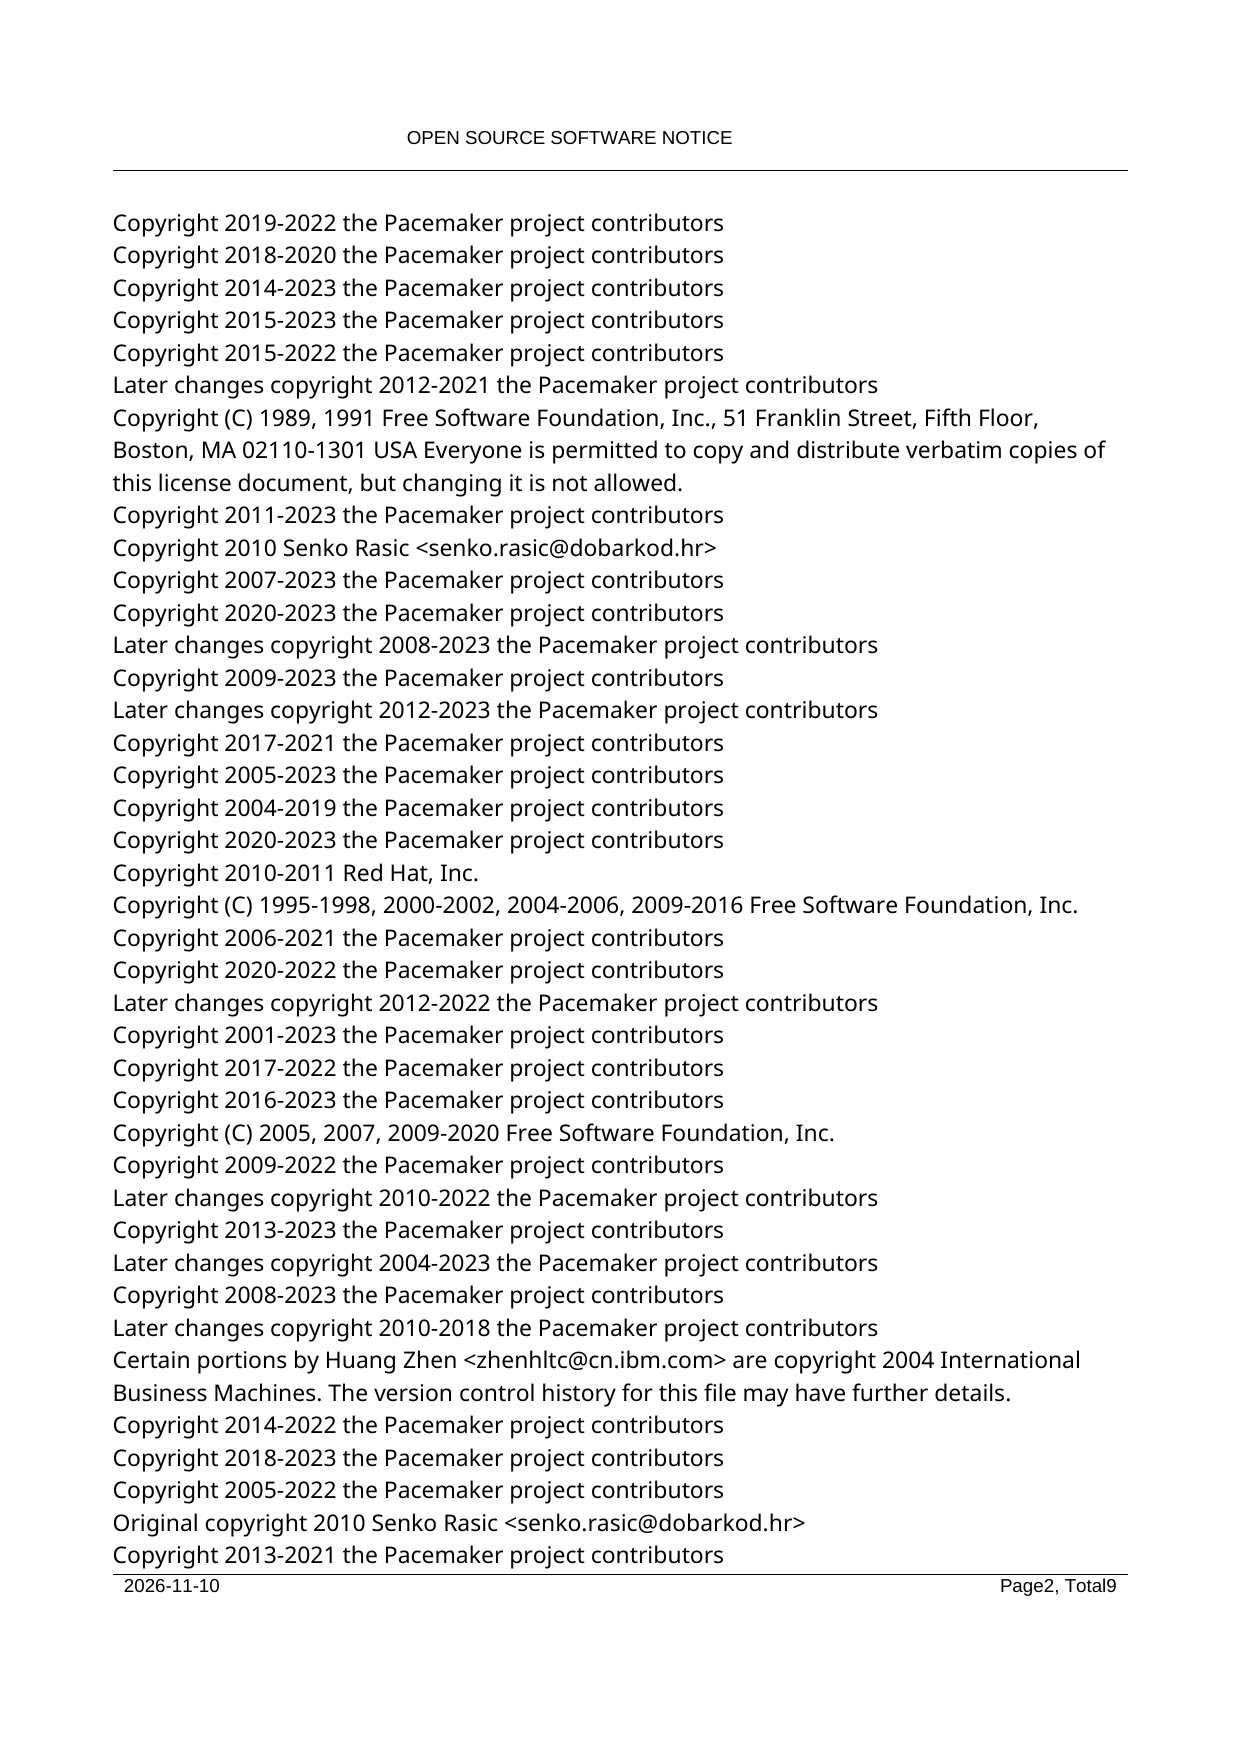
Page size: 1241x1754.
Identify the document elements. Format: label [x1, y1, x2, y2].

text [112, 206, 1128, 1571]
